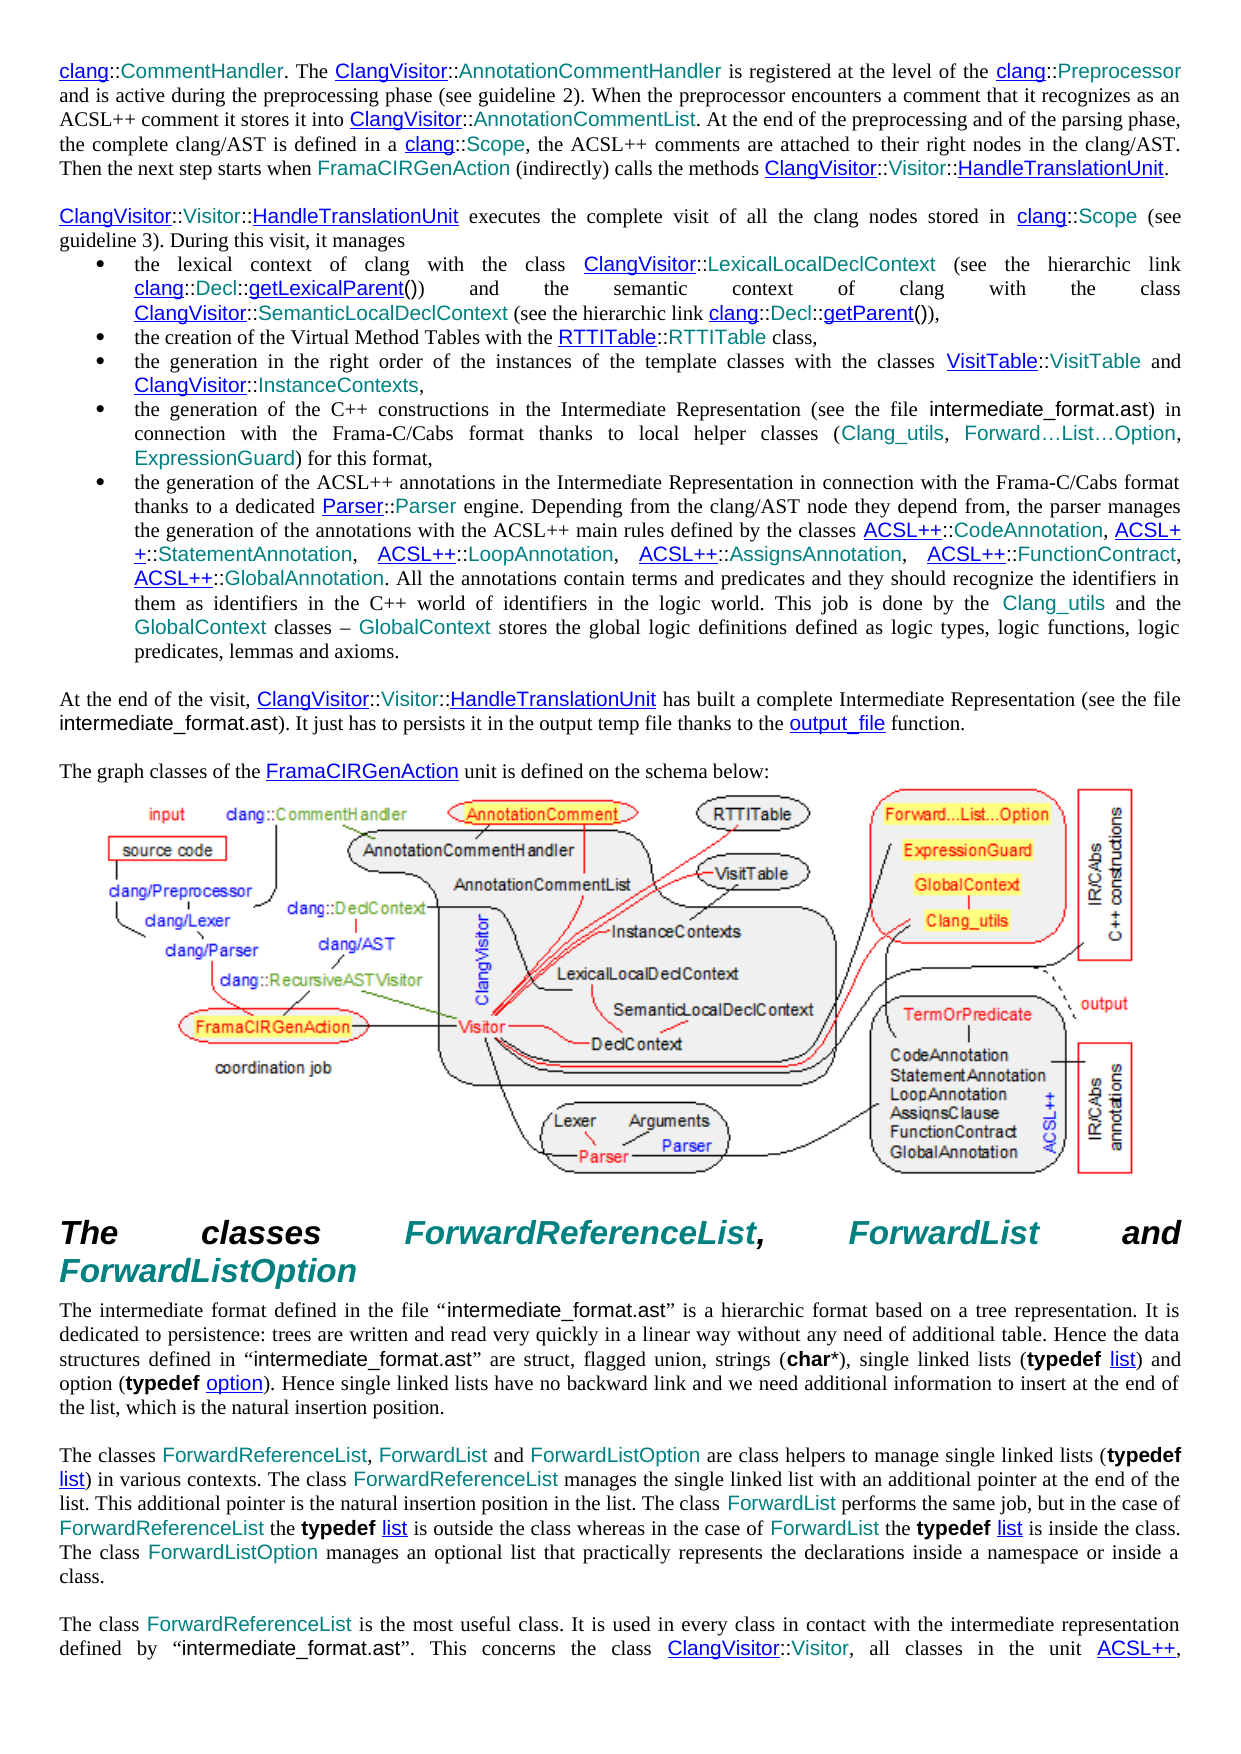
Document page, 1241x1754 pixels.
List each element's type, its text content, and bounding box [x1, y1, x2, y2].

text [59, 59, 1181, 180]
text The graph classes of the FramaCIRGenAction unit is defined on the schema below: [59, 759, 1181, 783]
list the generation in the right order of the instances of the template classes with the classes VisitTable::VisitTable and ClangVisitor::InstanceContexts, [97, 349, 1181, 397]
text ClangVisitor::Visitor::HandleTranslationUnit executes the complete visit of all the clang nodes stored in clang::Scope (see guideline 3). During this visit, it manages [59, 204, 1181, 252]
text At the end of the visit, ClangVisitor::Visitor::HandleTranslationUnit has built a complete Intermediate Representation (see the file intermediate_format.ast). It just has to persists it in the output temp file thanks to the output_file function. [59, 687, 1181, 735]
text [59, 1612, 1181, 1660]
list the generation of the C++ constructions in the Intermediate Representation (see the file intermediate_format.ast) in connection with the Frama-C/Cabs format thanks to local helper classes (Clang_utils, Forward…List…Option, ExpressionGuard) for this format, [97, 397, 1181, 469]
list the lexical context of clang with the class ClangVisitor::LexicalLocalDeclContext (see the hierarchic link clang::Decl::getLexicalParent()) and the semantic context of clang with the class ClangVisitor::SemanticLocalDeclContext (see the hierarchic link clang::Decl::getParent()), [97, 252, 1181, 324]
text The classes ForwardReferenceList, ForwardList and ForwardListOption are class helpers to manage single linked lists (typedef list) in various contexts. The class ForwardReferenceList manages the single linked list with an additional pointer at the end of the list. This additional pointer is the natural insertion position in the list. The class ForwardList performs the same job, but in the case of ForwardReferenceList the typedef list is outside the class whereas in the case of ForwardList the typedef list is inside the class. The class ForwardListOption manages an optional list that practically represents the declarations inside a namespace or inside a class. [59, 1443, 1181, 1588]
list the generation of the ACSL++ annotations in the Intermediate Representation in connection with the Frama-C/Cabs format thanks to a dedicated Parser::Parser engine. Depending from the clang/AST node they depend from, the parser manages the generation of the annotations with the ACSL++ main rules defined by the classes ACSL++::CodeAnnotation, ACSL++::StatementAnnotation, ACSL++::LoopAnnotation, ACSL++::AssignsAnnotation, ACSL++::FunctionContract, ACSL++::GlobalAnnotation. All the annotations contain terms and predicates and they should recognize the identifiers in them as identifiers in the C++ world of identifiers in the logic world. This job is done by the Clang_utils and the GlobalContext classes – GlobalContext stores the global logic definitions defined as logic types, logic functions, logic predicates, lemmas and axioms. [97, 469, 1181, 663]
text The classes ForwardReferenceList, ForwardList and ForwardListOption [59, 1213, 1181, 1290]
text The intermediate format defined in the file “intermediate_format.ast” is a hierarchic format based on a tree representation. It is dedicated to persistence: trees are written and read very quickly in a linear way without any need of additional table. Hence the data structures defined in “intermediate_format.ast” are struct, flagged union, strings (char*), single linked lists (typedef list) and option (typedef option). Hence single linked lists have no backward link and we need additional information to insert at the end of the list, which is the natural insertion position. [59, 1298, 1181, 1419]
picture [99, 783, 1142, 1188]
list the creation of the Virtual Method Tables with the RTTITable::RTTITable class, [97, 324, 1181, 349]
